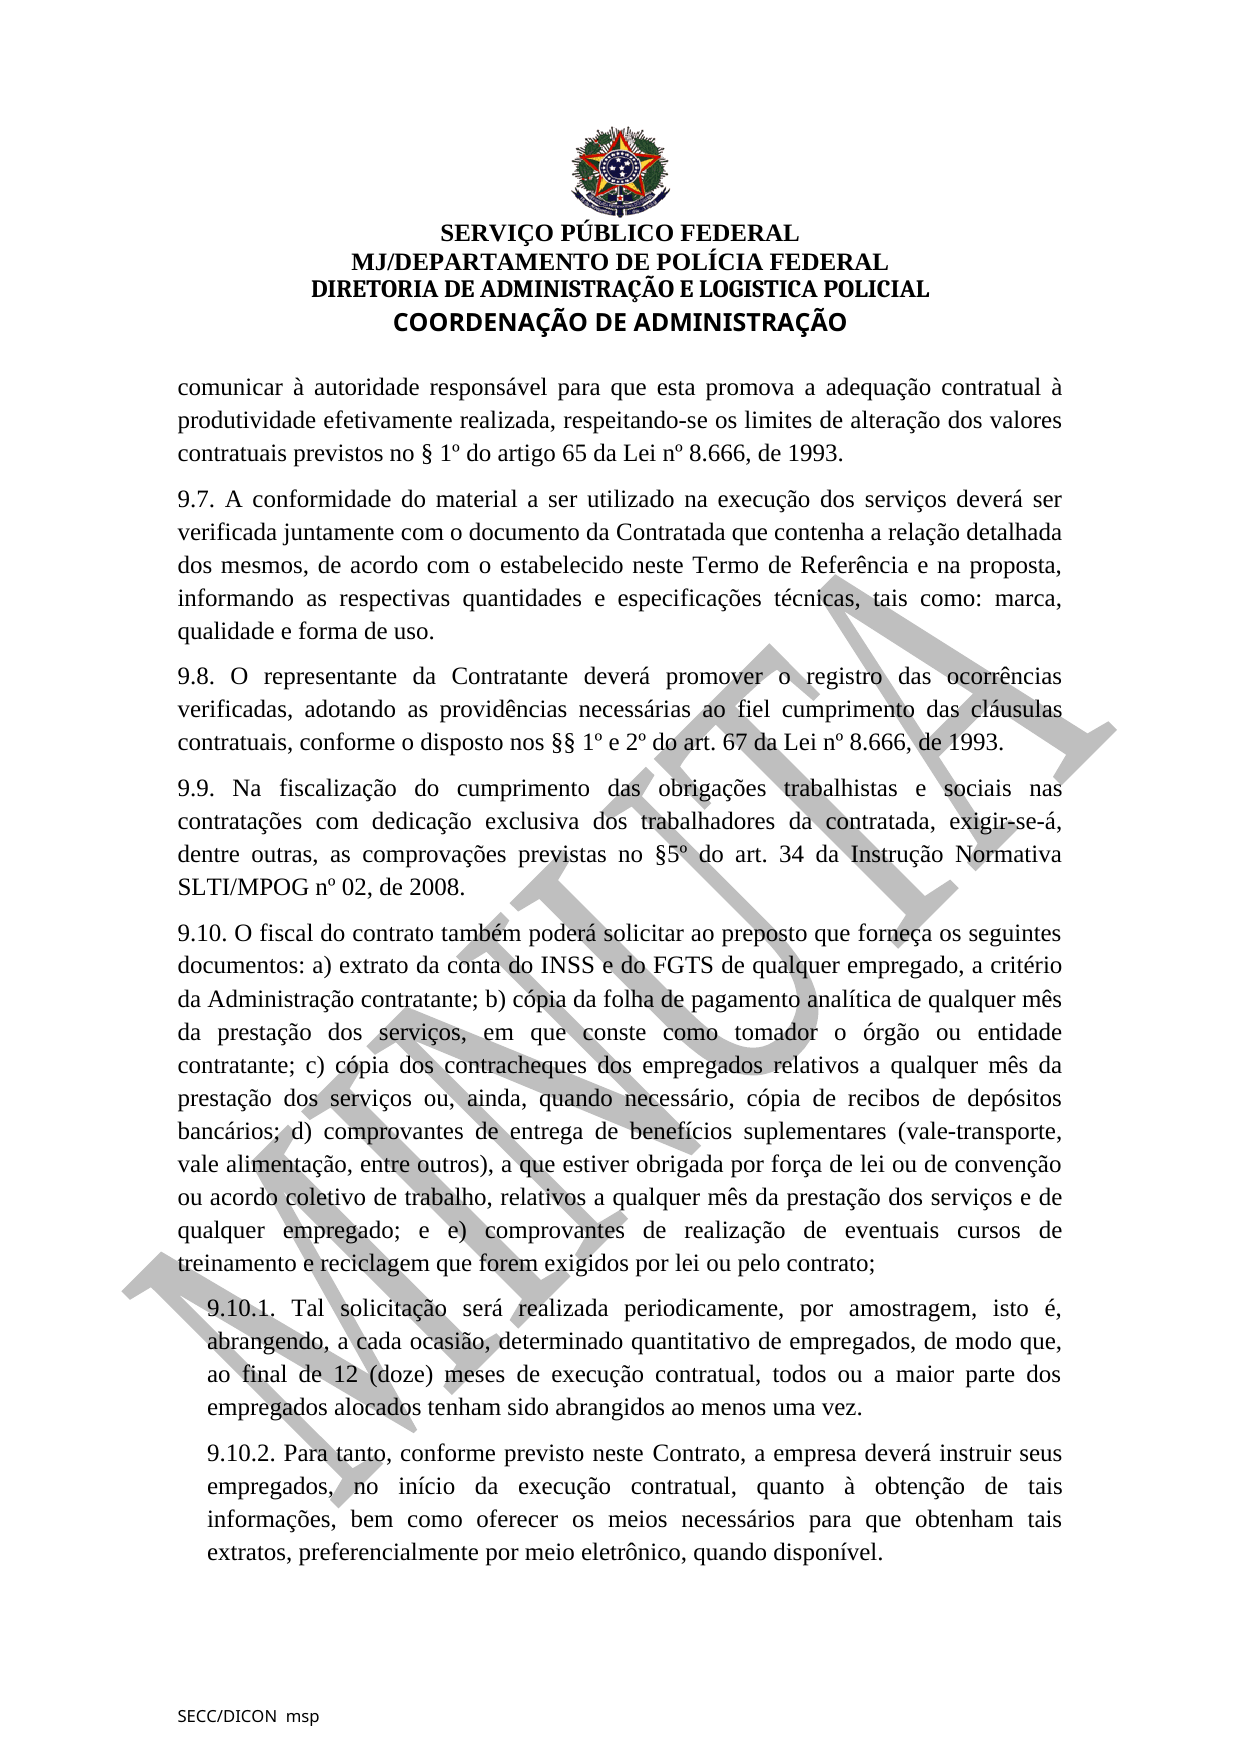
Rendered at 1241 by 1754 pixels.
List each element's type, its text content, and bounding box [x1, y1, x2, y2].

text 9.8. O representante da Contratante deverá promover o registro das ocorrências verificadas, adotando as providências necessárias ao fiel cumprimento das cláusulas contratuais, conforme o disposto nos §§ 1º e 2º do art. 67 da Lei nº 8.666, de 1993. [177, 661, 1063, 756]
text 9.10. O fiscal do contrato também poderá solicitar ao preposto que forneça os seguintes documentos: a) extrato da conta do INSS e do FGTS de qualquer empregado, a critério da Administração contratante; b) cópia da folha de pagamento analítica de qualquer mês da prestação dos serviços, em que conste como tomador o órgão ou entidade contratante; c) cópia dos contracheques dos empregados relativos a qualquer mês da prestação dos serviços ou, ainda, quando necessário, cópia de recibos de depósitos bancários; d) comprovantes de entrega de benefícios suplementares (vale-transporte, vale alimentação, entre outros), a que estiver obrigada por força de lei ou de convenção ou acordo coletivo de trabalho, relativos a qualquer mês da prestação dos serviços e de qualquer empregado; e e) comprovantes de realização de eventuais cursos de treinamento e reciclagem que forem exigidos por lei ou pelo contrato; [177, 918, 1063, 1277]
picture [566, 123, 675, 218]
text 9.10.1. Tal solicitação será realizada periodicamente, por amostragem, isto é, abrangendo, a cada ocasião, determinado quantitativo de empregados, de modo que, ao final de 12 (doze) meses de execução contratual, todos ou a maior parte dos empregados alocados tenham sido abrangidos ao menos uma vez. [207, 1293, 1063, 1421]
text 9.9. Na fiscalização do cumprimento das obrigações trabalhistas e sociais nas contratações com dedicação exclusiva dos trabalhadores da contratada, exigir-se-á, dentre outras, as comprovações previstas no §5º do art. 34 da Instrução Normativa SLTI/MPOG nº 02, de 2008. [177, 773, 1063, 901]
text 9.10.2. Para tanto, conforme previsto neste Contrato, a empresa deverá instruir seus empregados, no início da execução contratual, quanto à obtenção de tais informações, bem como oferecer os meios necessários para que obtenham tais extratos, preferencialmente por meio eletrônico, quando disponível. [207, 1438, 1063, 1566]
text 9.7. A conformidade do material a ser utilizado na execução dos serviços deverá ser verificada juntamente com o documento da Contratada que contenha a relação detalhada dos mesmos, de acordo com o estabelecido neste Termo de Referência e na proposta, informando as respectivas quantidades e especificações técnicas, tais como: marca, qualidade e forma de uso. [177, 484, 1063, 645]
